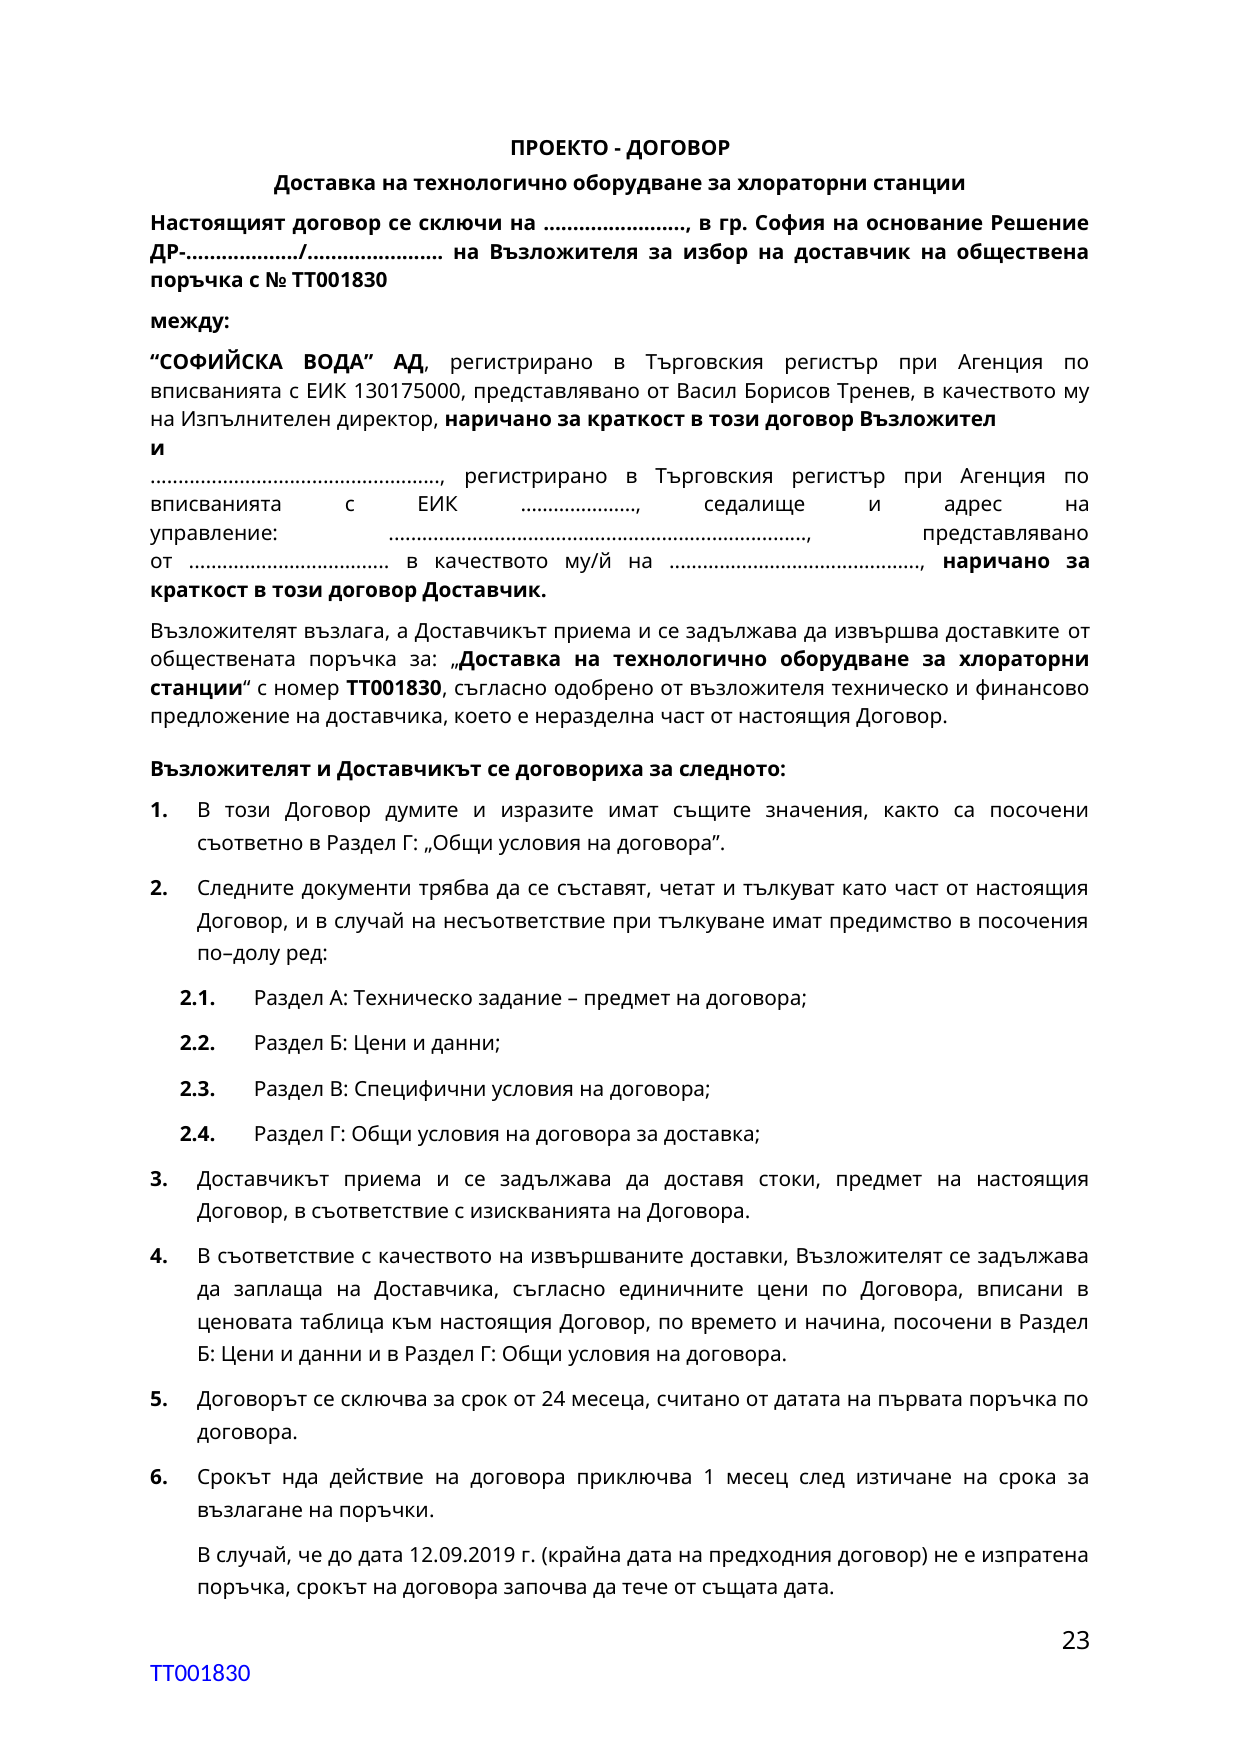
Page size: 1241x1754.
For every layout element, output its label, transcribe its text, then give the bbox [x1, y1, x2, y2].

list В съответствие с качеството на извършваните доставки, Възложителят се задължава да заплаща на Доставчика, съгласно единичните цени по Договора, вписани в ценовата таблица към настоящия Договор, по времето и начина, посочени в Раздел Б: Цени и данни и в Раздел Г: Общи условия на договора. [150, 1242, 1090, 1368]
text ПРОЕКТО - ДОГОВОР [150, 133, 1090, 161]
list В този Договор думите и изразите имат същите значения, както са посочени съответно в Раздел Г: „Общи условия на договора”. [150, 795, 1090, 856]
list Доставчикът приема и се задължава да доставя стоки, предмет на настоящия Договор, в съответствие с изискванията на Договора. [150, 1164, 1090, 1225]
list Раздел Б: Цени и данни; [179, 1028, 1090, 1057]
list Следните документи трябва да се съставят, четат и тълкуват като част от настоящия Договор, и в случай на несъответствие при тълкуване имат предимство в посочения по–долу ред: [150, 873, 1090, 967]
text Възложителят и Доставчикът се договориха за следното: [150, 754, 1090, 783]
text В случай, че до дата 12.09.2019 г. (крайна дата на предходния договор) не е изпратена поръчка, срокът на договора започва да тече от същата дата. [197, 1540, 1090, 1601]
text ...................................................., регистрирано в Търговския регистър при Агенция по вписванията с ЕИК …………………, седалище и адрес на управление: ..........................................................................., представлявано от .................................... в качеството му/й на ............................................., наричано за краткост в този договор Доставчик. [150, 461, 1090, 603]
list Раздел Г: Общи условия на договора за доставка; [179, 1119, 1090, 1147]
text между: [150, 306, 1090, 335]
list Договорът се сключва за срок от 24 месеца, считано от датата на първата поръчка по договора. [150, 1384, 1090, 1446]
list Срокът нда действие на договора приключва 1 месец след изтичане на срока за възлагане на поръчки. [150, 1462, 1090, 1523]
text и [150, 433, 1090, 461]
text Настоящият договор се сключи на ........................, в гр. София на основание Решение ДР-.................../....................... на Възложителя за избор на доставчик на обществена поръчка с № ТТ001830 [150, 208, 1090, 294]
text “СОФИЙСКА ВОДА” АД, регистрирано в Търговския регистър при Агенция по вписванията с ЕИК 130175000, представлявано от Васил Борисов Тренев, в качеството му на Изпълнителен директор, наричано за краткост в този договор Възложител [150, 347, 1090, 433]
list Раздел А: Техническо задание – предмет на договора; [179, 983, 1090, 1012]
list Раздел В: Специфични условия на договора; [179, 1074, 1090, 1102]
text Доставка на технологично оборудване за хлораторни станции [150, 168, 1090, 196]
text Възложителят възлага, а Доставчикът приема и се задължава да извършва доставките от обществената поръчка за: „Доставка на технологично оборудване за хлораторни станции“ с номер ТТ001830, съгласно одобрено от възложителя техническо и финансово предложение на доставчика, което е неразделна част от настоящия Договор. [150, 616, 1090, 729]
